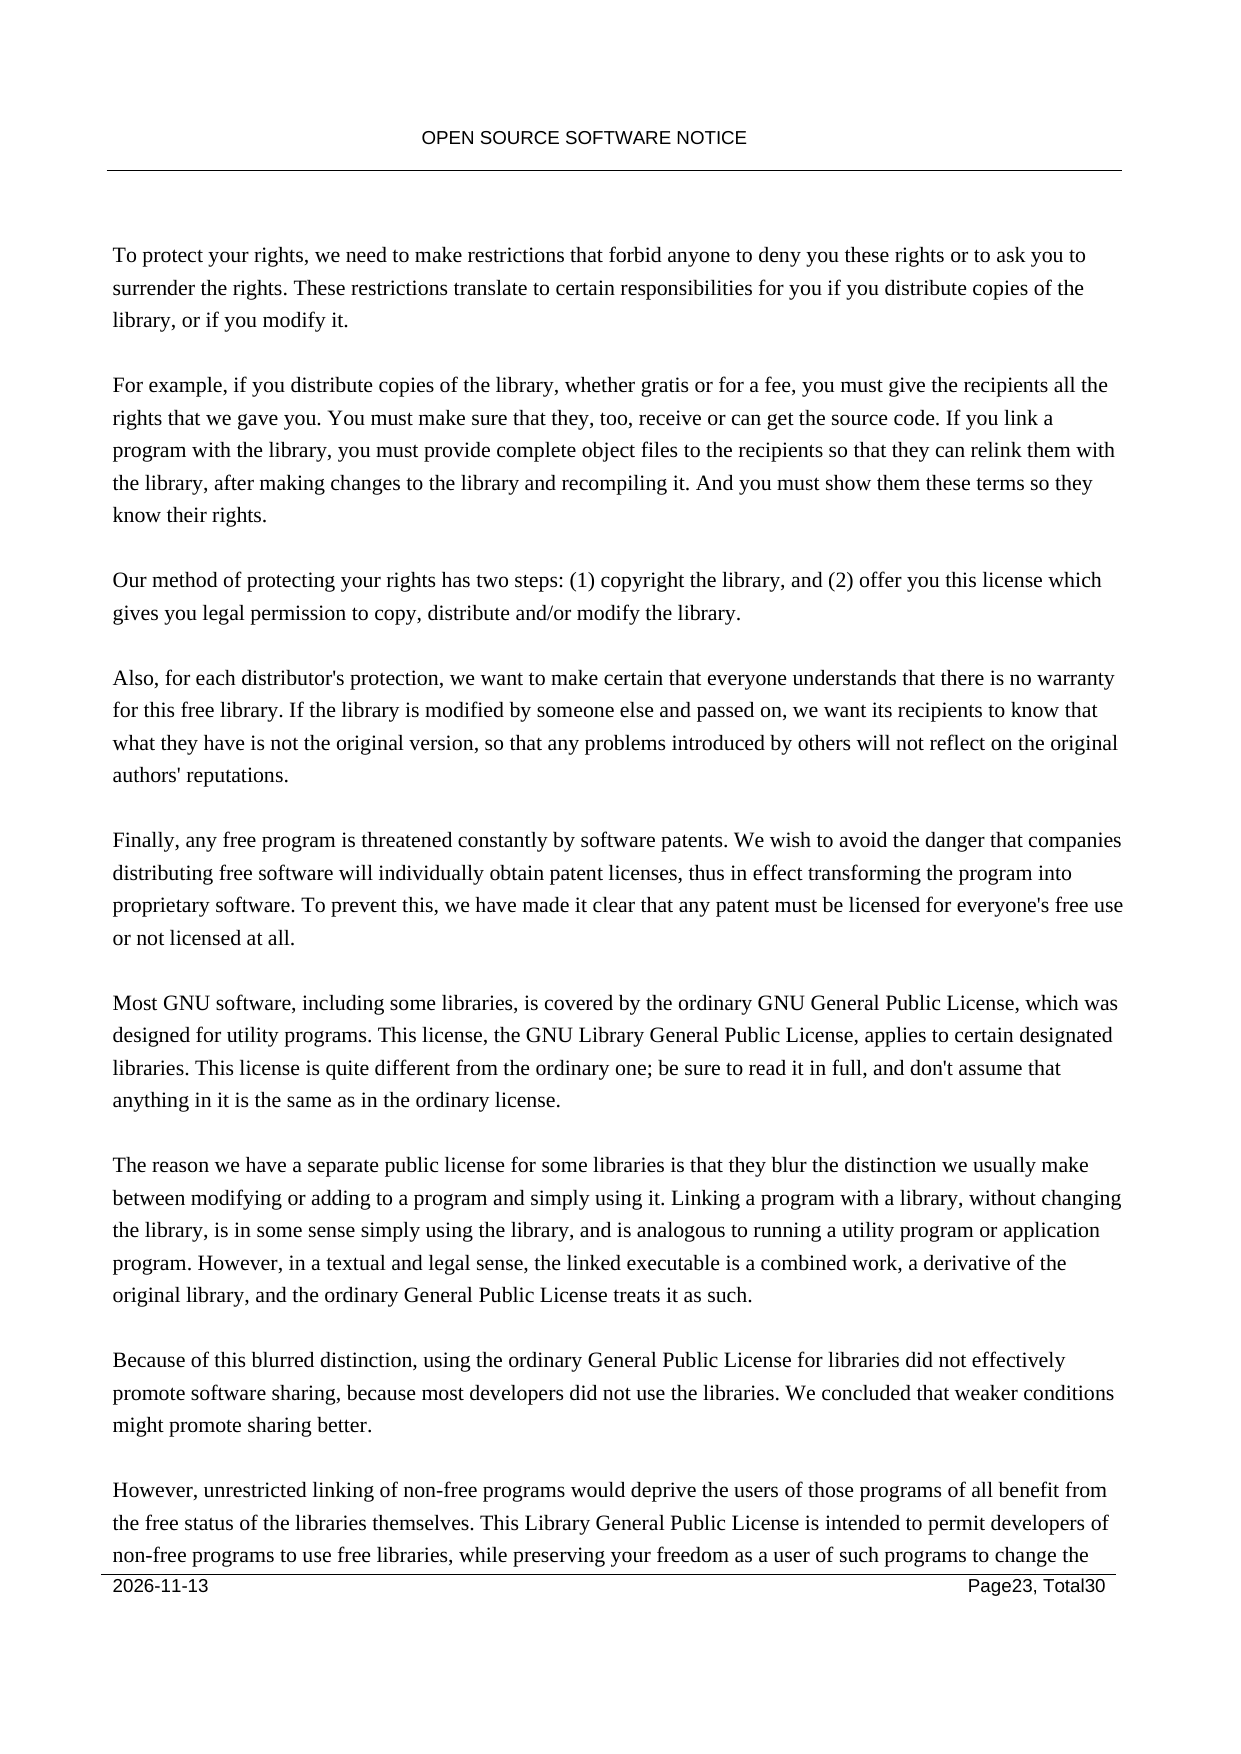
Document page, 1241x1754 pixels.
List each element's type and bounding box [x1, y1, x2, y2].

text [112, 206, 1128, 1571]
